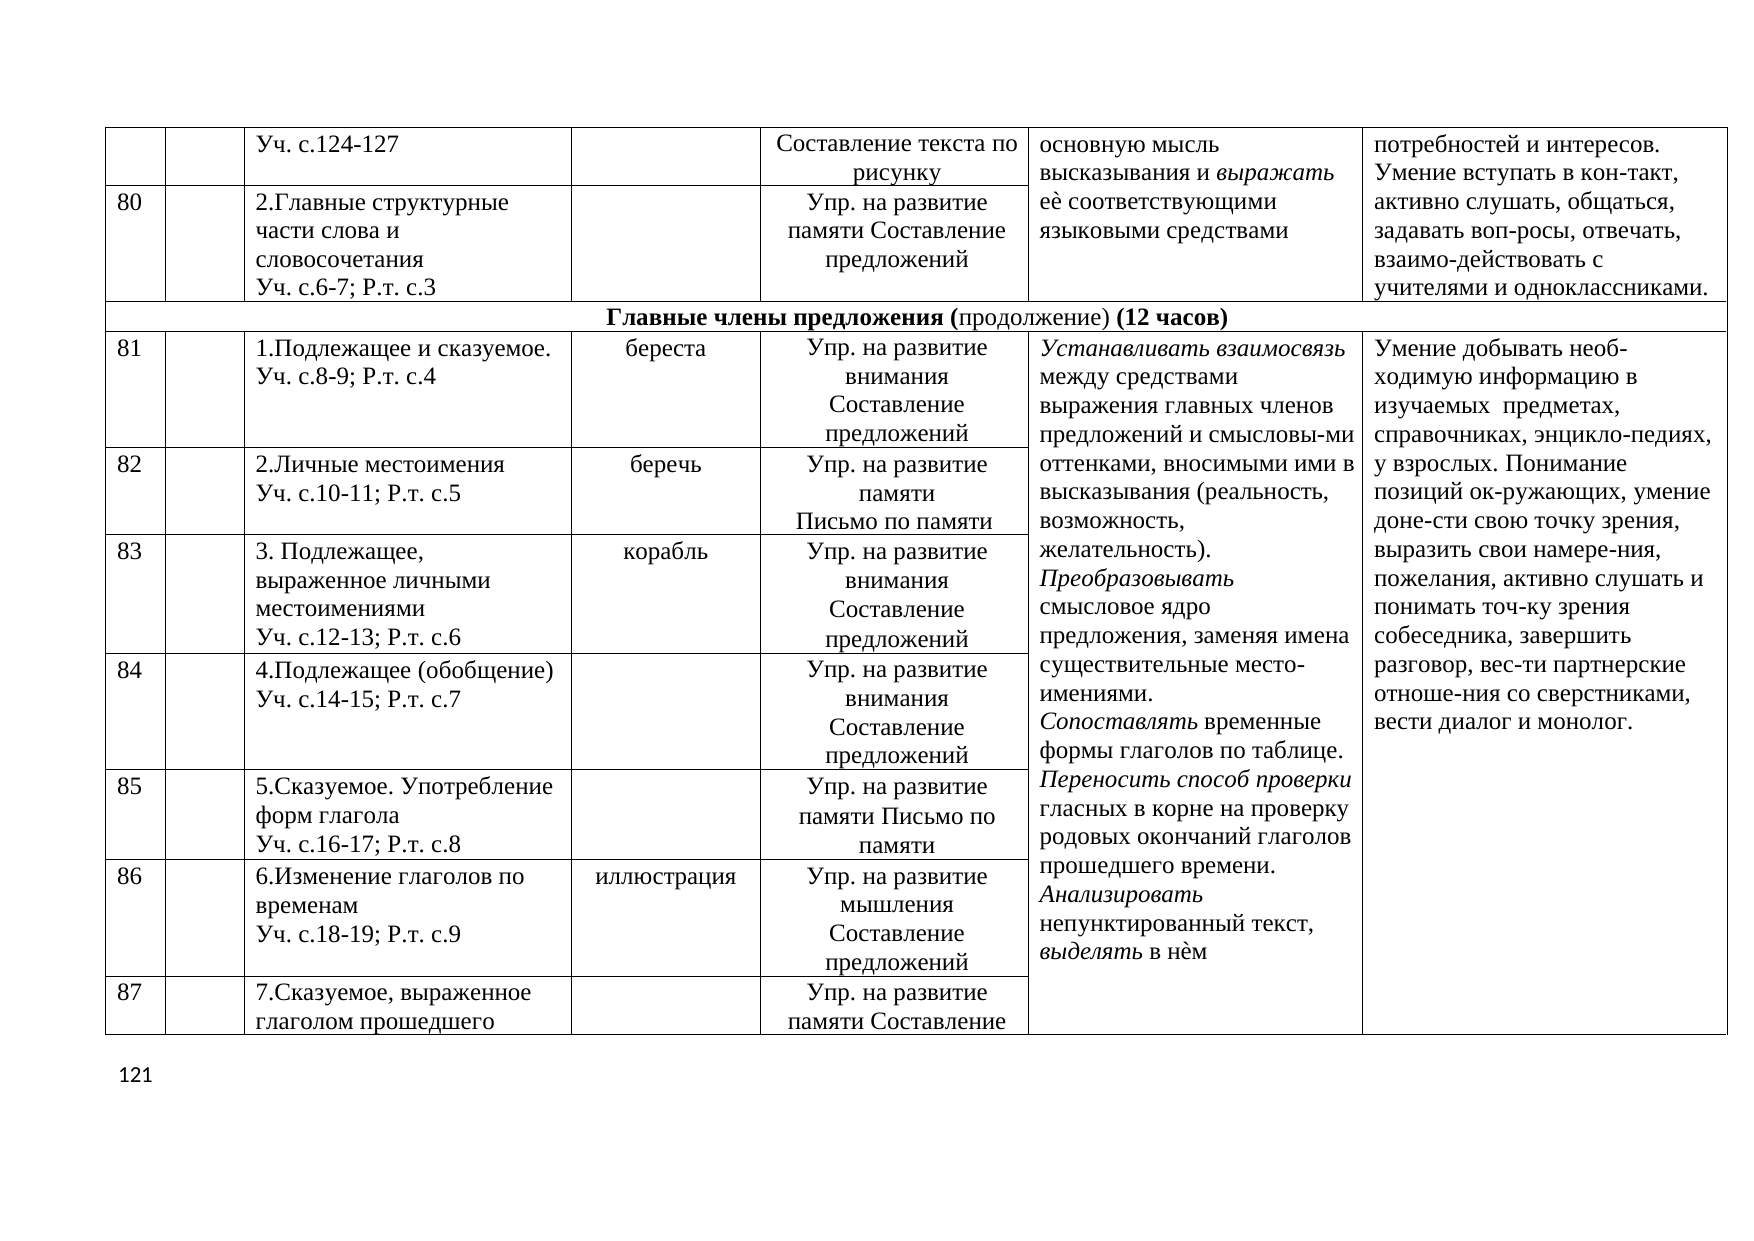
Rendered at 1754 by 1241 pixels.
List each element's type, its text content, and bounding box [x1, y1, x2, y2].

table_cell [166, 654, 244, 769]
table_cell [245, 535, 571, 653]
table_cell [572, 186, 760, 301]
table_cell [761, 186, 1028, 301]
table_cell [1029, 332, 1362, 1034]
text 121 [118, 1060, 1730, 1088]
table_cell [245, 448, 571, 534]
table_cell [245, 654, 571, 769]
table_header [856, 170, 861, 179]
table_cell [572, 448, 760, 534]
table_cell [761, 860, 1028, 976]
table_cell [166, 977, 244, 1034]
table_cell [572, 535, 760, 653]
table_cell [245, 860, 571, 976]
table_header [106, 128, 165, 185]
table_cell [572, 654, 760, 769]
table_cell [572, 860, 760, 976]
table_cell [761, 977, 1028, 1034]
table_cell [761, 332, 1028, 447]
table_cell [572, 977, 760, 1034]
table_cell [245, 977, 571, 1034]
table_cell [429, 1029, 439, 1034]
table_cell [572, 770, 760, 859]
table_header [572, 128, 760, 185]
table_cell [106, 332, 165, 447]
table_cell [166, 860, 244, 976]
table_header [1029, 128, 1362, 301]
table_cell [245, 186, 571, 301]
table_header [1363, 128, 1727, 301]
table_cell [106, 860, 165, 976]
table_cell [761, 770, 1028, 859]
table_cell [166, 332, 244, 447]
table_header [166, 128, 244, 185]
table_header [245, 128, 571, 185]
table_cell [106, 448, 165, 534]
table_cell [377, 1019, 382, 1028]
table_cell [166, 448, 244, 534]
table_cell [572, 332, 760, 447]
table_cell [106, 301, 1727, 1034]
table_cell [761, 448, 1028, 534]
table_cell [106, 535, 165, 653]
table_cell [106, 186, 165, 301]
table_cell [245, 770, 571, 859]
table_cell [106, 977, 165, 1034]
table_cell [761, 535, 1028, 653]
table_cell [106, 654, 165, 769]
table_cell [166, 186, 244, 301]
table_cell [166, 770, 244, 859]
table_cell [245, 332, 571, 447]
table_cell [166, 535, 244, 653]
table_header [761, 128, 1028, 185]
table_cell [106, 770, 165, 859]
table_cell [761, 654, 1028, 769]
